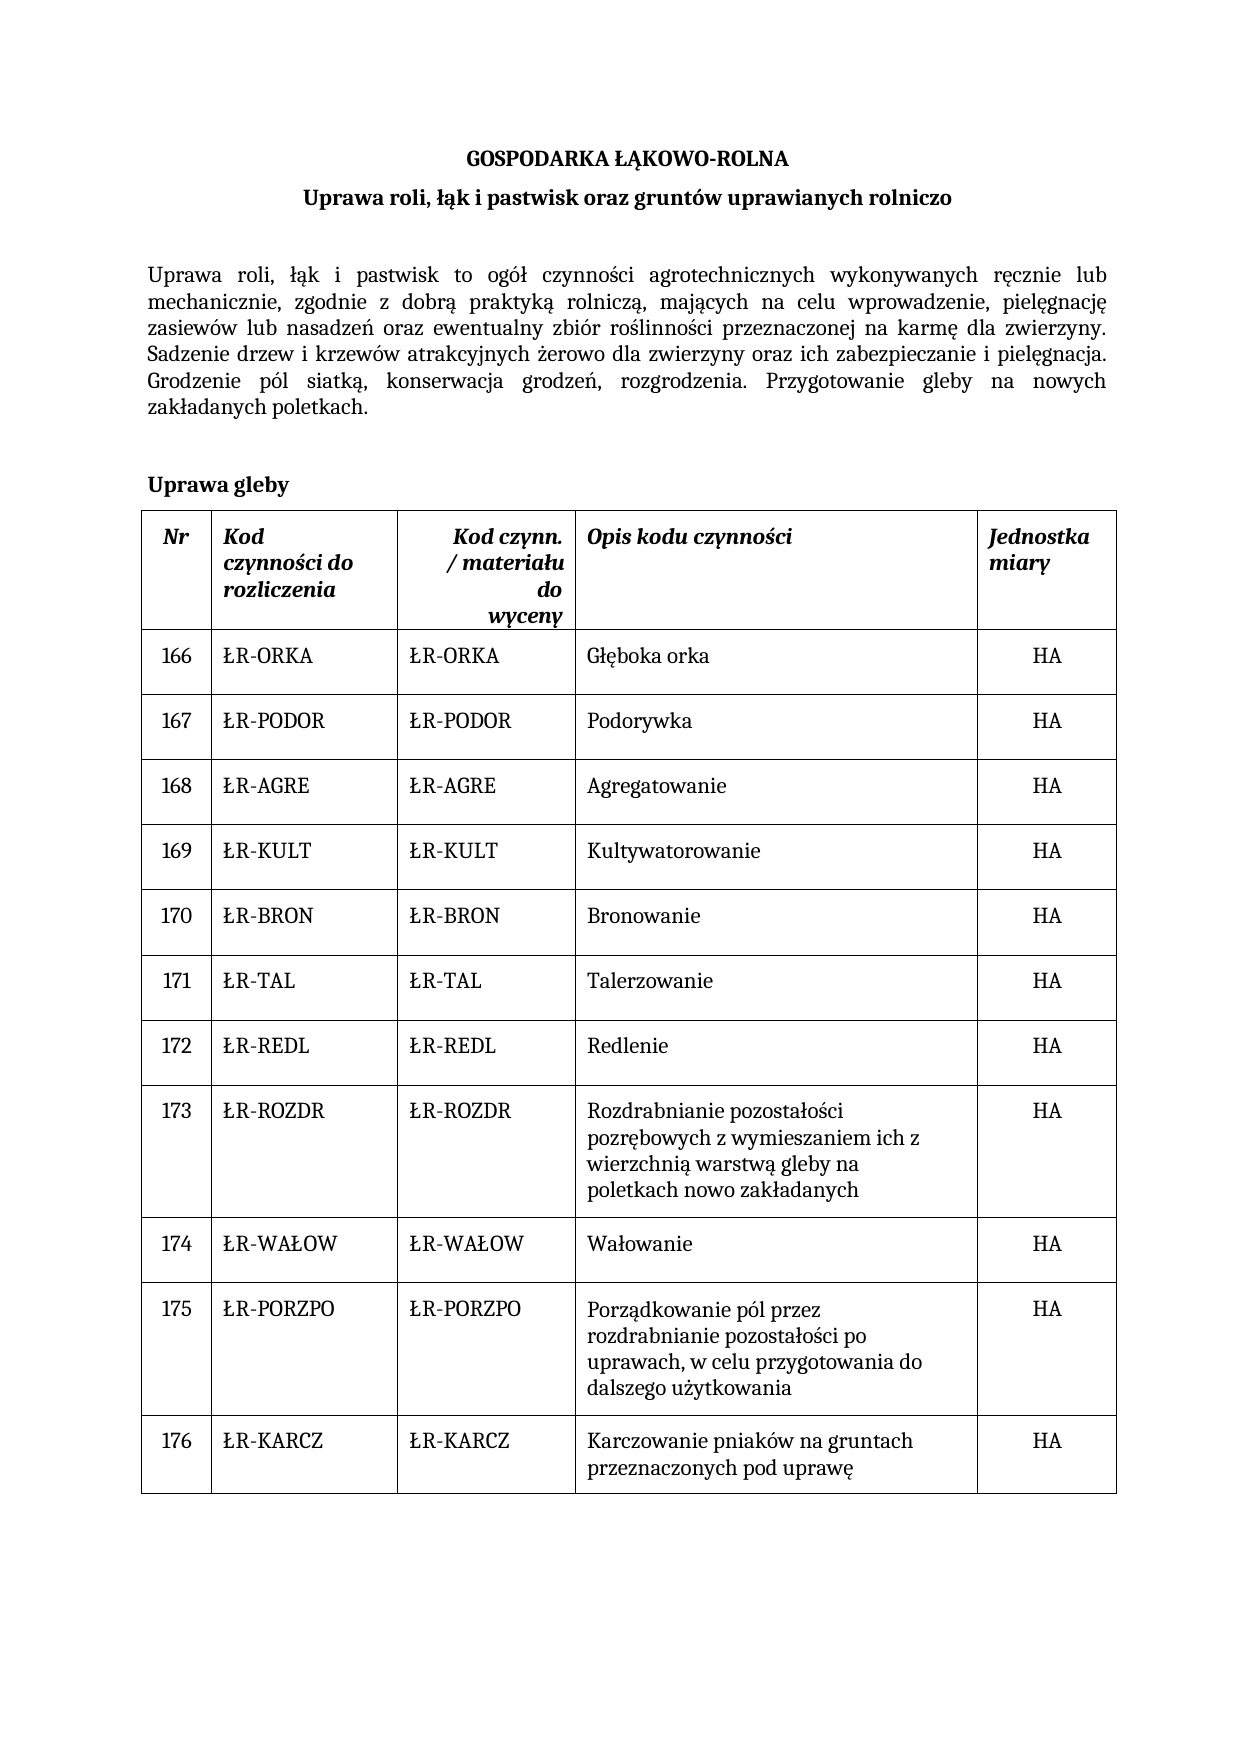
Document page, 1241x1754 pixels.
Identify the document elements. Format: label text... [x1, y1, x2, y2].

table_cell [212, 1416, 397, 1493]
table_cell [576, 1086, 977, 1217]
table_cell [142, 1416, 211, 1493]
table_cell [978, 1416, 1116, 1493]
subtitle Uprawa gleby [147, 472, 1192, 498]
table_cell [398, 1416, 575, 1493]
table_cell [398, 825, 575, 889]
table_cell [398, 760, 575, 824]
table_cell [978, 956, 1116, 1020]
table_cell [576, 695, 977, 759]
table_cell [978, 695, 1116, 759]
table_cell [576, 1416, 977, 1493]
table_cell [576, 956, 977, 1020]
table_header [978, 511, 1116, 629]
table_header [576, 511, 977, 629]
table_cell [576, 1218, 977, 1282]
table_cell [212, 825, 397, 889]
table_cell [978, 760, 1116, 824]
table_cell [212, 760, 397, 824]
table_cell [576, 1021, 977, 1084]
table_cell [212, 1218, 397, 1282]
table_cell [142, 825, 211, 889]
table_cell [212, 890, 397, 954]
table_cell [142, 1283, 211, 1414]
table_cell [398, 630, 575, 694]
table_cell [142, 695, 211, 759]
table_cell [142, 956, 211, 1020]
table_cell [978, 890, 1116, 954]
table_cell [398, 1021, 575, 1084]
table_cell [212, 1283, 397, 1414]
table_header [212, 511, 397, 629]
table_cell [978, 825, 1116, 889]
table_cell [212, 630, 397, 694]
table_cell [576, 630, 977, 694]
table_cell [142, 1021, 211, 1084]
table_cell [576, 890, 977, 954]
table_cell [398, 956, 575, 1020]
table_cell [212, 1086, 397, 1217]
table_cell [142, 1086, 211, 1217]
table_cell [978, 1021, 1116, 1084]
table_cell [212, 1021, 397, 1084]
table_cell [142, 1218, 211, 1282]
text Uprawa roli, łąk i pastwisk to ogół czynności agrotechnicznych wykonywanych ręcznie lub mechanicznie, zgodnie z dobrą praktyką rolniczą, mających na celu wprowadzenie, pielęgnację zasiewów lub nasadzeń oraz ewentualny zbiór roślinności przeznaczonej na karmę dla zwierzyny. Sadzenie drzew i krzewów atrakcyjnych żerowo dla zwierzyny oraz ich zabezpieczanie i pielęgnacja. Grodzenie pól siatką, konserwacja grodzeń, rozgrodzenia. Przygotowanie gleby na nowych zakładanych poletkach. [147, 262, 1108, 420]
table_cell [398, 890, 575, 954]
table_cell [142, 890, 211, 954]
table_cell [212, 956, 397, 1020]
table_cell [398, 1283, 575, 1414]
subtitle GOSPODARKA ŁĄKOWO-ROLNA [149, 146, 1107, 172]
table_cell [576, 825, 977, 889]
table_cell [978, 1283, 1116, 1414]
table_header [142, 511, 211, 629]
text Uprawa roli, łąk i pastwisk oraz gruntów uprawianych rolniczo [149, 184, 1107, 211]
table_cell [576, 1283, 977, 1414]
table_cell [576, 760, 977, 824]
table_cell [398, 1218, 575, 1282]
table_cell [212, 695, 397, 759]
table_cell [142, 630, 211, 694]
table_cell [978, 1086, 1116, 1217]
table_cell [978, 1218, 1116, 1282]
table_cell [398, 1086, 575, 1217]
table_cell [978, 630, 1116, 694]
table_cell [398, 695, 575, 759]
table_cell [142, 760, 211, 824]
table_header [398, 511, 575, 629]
